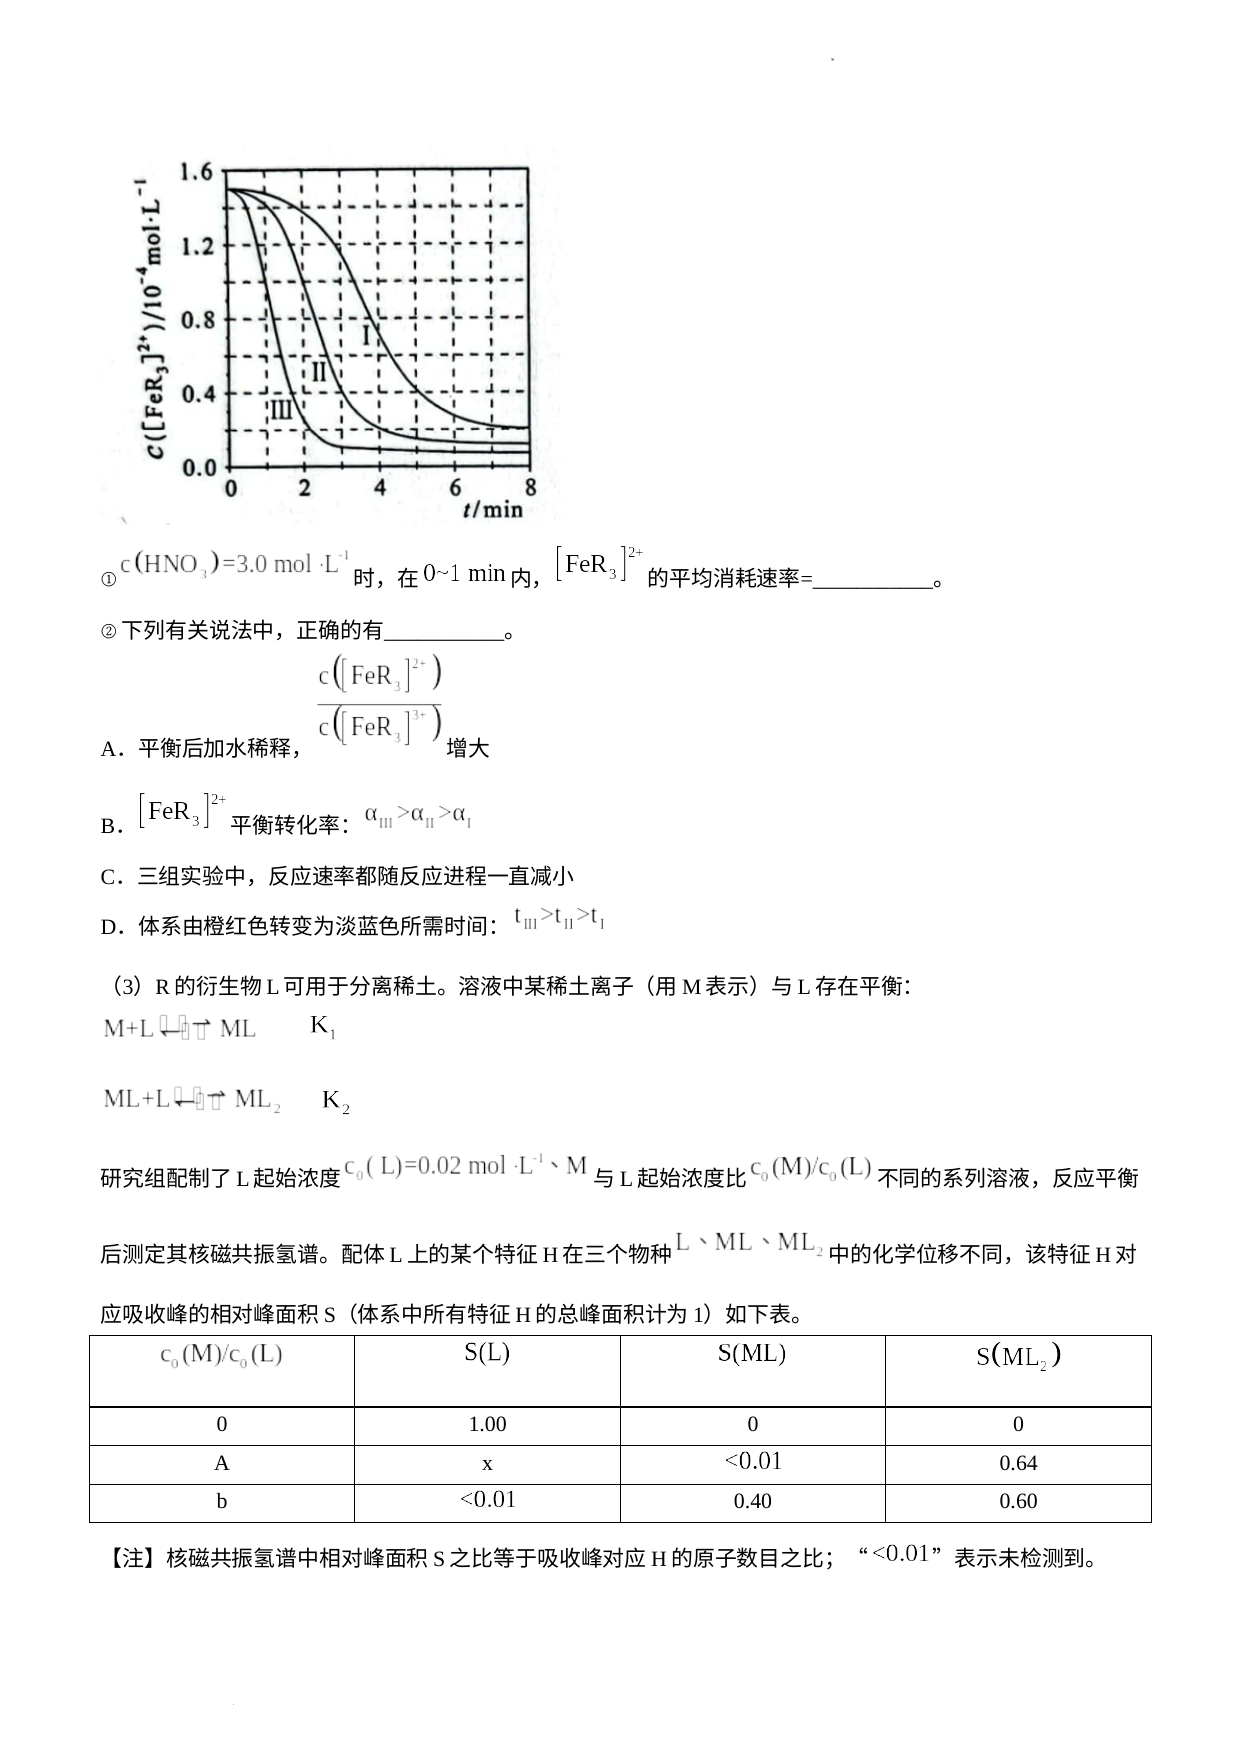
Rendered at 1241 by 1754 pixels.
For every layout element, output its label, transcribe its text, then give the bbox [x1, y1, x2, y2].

table_cell 0 [90, 1408, 354, 1445]
table_cell 0.60 [886, 1485, 1151, 1522]
text 【注】核磁共振氢谱中相对峰面积S之比等于吸收峰对应H的原子数目之比；“”表示未检测到。 [100, 1523, 1140, 1588]
table_cell b [90, 1485, 354, 1522]
table_header [621, 1336, 885, 1406]
table_cell 0.40 [621, 1485, 885, 1522]
text C．三组实验中，反应速率都随反应进程一直减小 [100, 858, 1140, 891]
table_cell 0.64 [886, 1446, 1151, 1483]
text A．平衡后加水稀释，增大 [100, 651, 1140, 781]
table_cell A [90, 1446, 354, 1483]
table_header [355, 1336, 620, 1406]
text （3）R的衍生物L可用于分离稀土。溶液中某稀土离子（用M表示）与L存在平衡： [100, 968, 1140, 1001]
text D．体系由橙红色转变为淡蓝色所需时间： [100, 897, 1140, 962]
table_cell 0 [621, 1408, 885, 1445]
text B．平衡转化率： [100, 787, 1140, 852]
table_cell [621, 1446, 885, 1483]
table_cell x [355, 1446, 620, 1483]
table_header [886, 1336, 1151, 1406]
table_cell [355, 1485, 620, 1522]
text 研究组配制了L起始浓度与L起始浓度比不同的系列溶液，反应平衡后测定其核磁共振氢谱。配体L上的某个特征H在三个物种中的化学位移不同，该特征H对应吸收峰的相对峰面积S（体系中所有特征H的总峰面积计为1）如下表。 [100, 1147, 1140, 1329]
table_cell 1.00 [355, 1408, 620, 1445]
table_header [90, 1336, 354, 1406]
text ②下列有关说法中，正确的有___________。 [100, 612, 1140, 645]
text ①时，在内，的平均消耗速率=___________。 [100, 541, 1140, 606]
table_cell 0 [886, 1408, 1151, 1445]
picture [100, 145, 562, 525]
